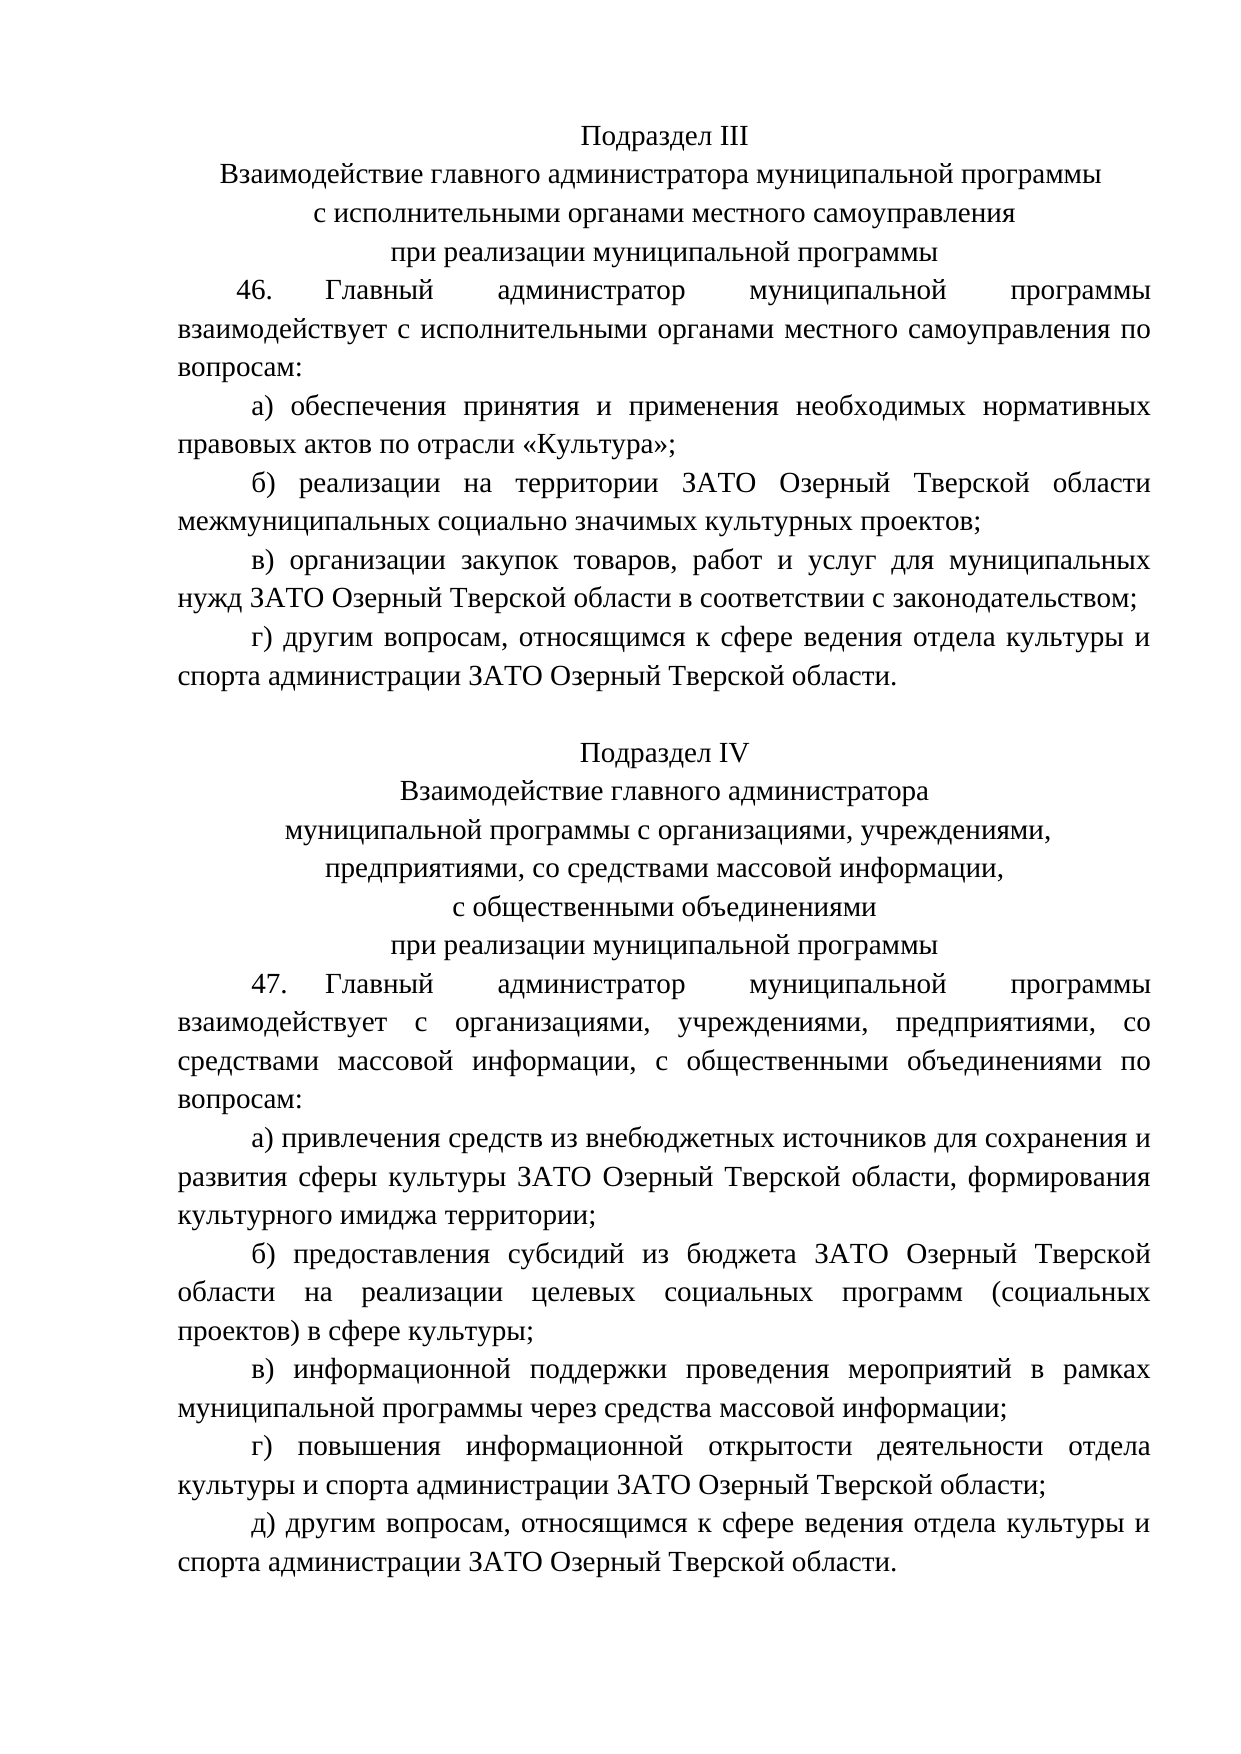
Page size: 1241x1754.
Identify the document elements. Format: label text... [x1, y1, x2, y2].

text с общественными объединениями [177, 889, 1152, 922]
text при реализации муниципальной программы [177, 927, 1152, 961]
text при реализации муниципальной программы [177, 234, 1152, 267]
text Подраздел III [177, 118, 1152, 152]
text 46. Главный администратор муниципальной программы взаимодействует с исполнительными органами местного самоуправления по вопросам: [177, 272, 1152, 383]
text г) другим вопросам, относящимся к сфере ведения отдела культуры и спорта администрации ЗАТО Озерный Тверской области. [177, 619, 1152, 691]
text а) привлечения средств из внебюджетных источников для сохранения и развития сферы культуры ЗАТО Озерный Тверской области, формирования культурного имиджа территории; [177, 1120, 1152, 1231]
text в) организации закупок товаров, работ и услуг для муниципальных нужд ЗАТО Озерный Тверской области в соответствии с законодательством; [177, 542, 1152, 614]
text а) обеспечения принятия и применения необходимых нормативных правовых актов по отрасли «Культура»; [177, 388, 1152, 460]
text б) реализации на территории ЗАТО Озерный Тверской области межмуниципальных социально значимых культурных проектов; [177, 465, 1152, 537]
text Подраздел IV [177, 735, 1152, 768]
text Взаимодействие главного администратора муниципальной программы с исполнительными органами местного самоуправления [177, 157, 1152, 229]
text д) другим вопросам, относящимся к сфере ведения отдела культуры и спорта администрации ЗАТО Озерный Тверской области. [177, 1506, 1152, 1578]
text 47. Главный администратор муниципальной программы взаимодействует с организациями, учреждениями, предприятиями, со средствами массовой информации, с общественными объединениями по вопросам: [177, 966, 1152, 1115]
text в) информационной поддержки проведения мероприятий в рамках муниципальной программы через средства массовой информации; [177, 1351, 1152, 1423]
text Взаимодействие главного администратора [177, 773, 1152, 807]
text г) повышения информационной открытости деятельности отдела культуры и спорта администрации ЗАТО Озерный Тверской области; [177, 1428, 1152, 1501]
text б) предоставления субсидий из бюджета ЗАТО Озерный Тверской области на реализации целевых социальных программ (социальных проектов) в сфере культуры; [177, 1236, 1152, 1346]
text муниципальной программы с организациями, учреждениями, предприятиями, со средствами массовой информации, [177, 812, 1152, 884]
